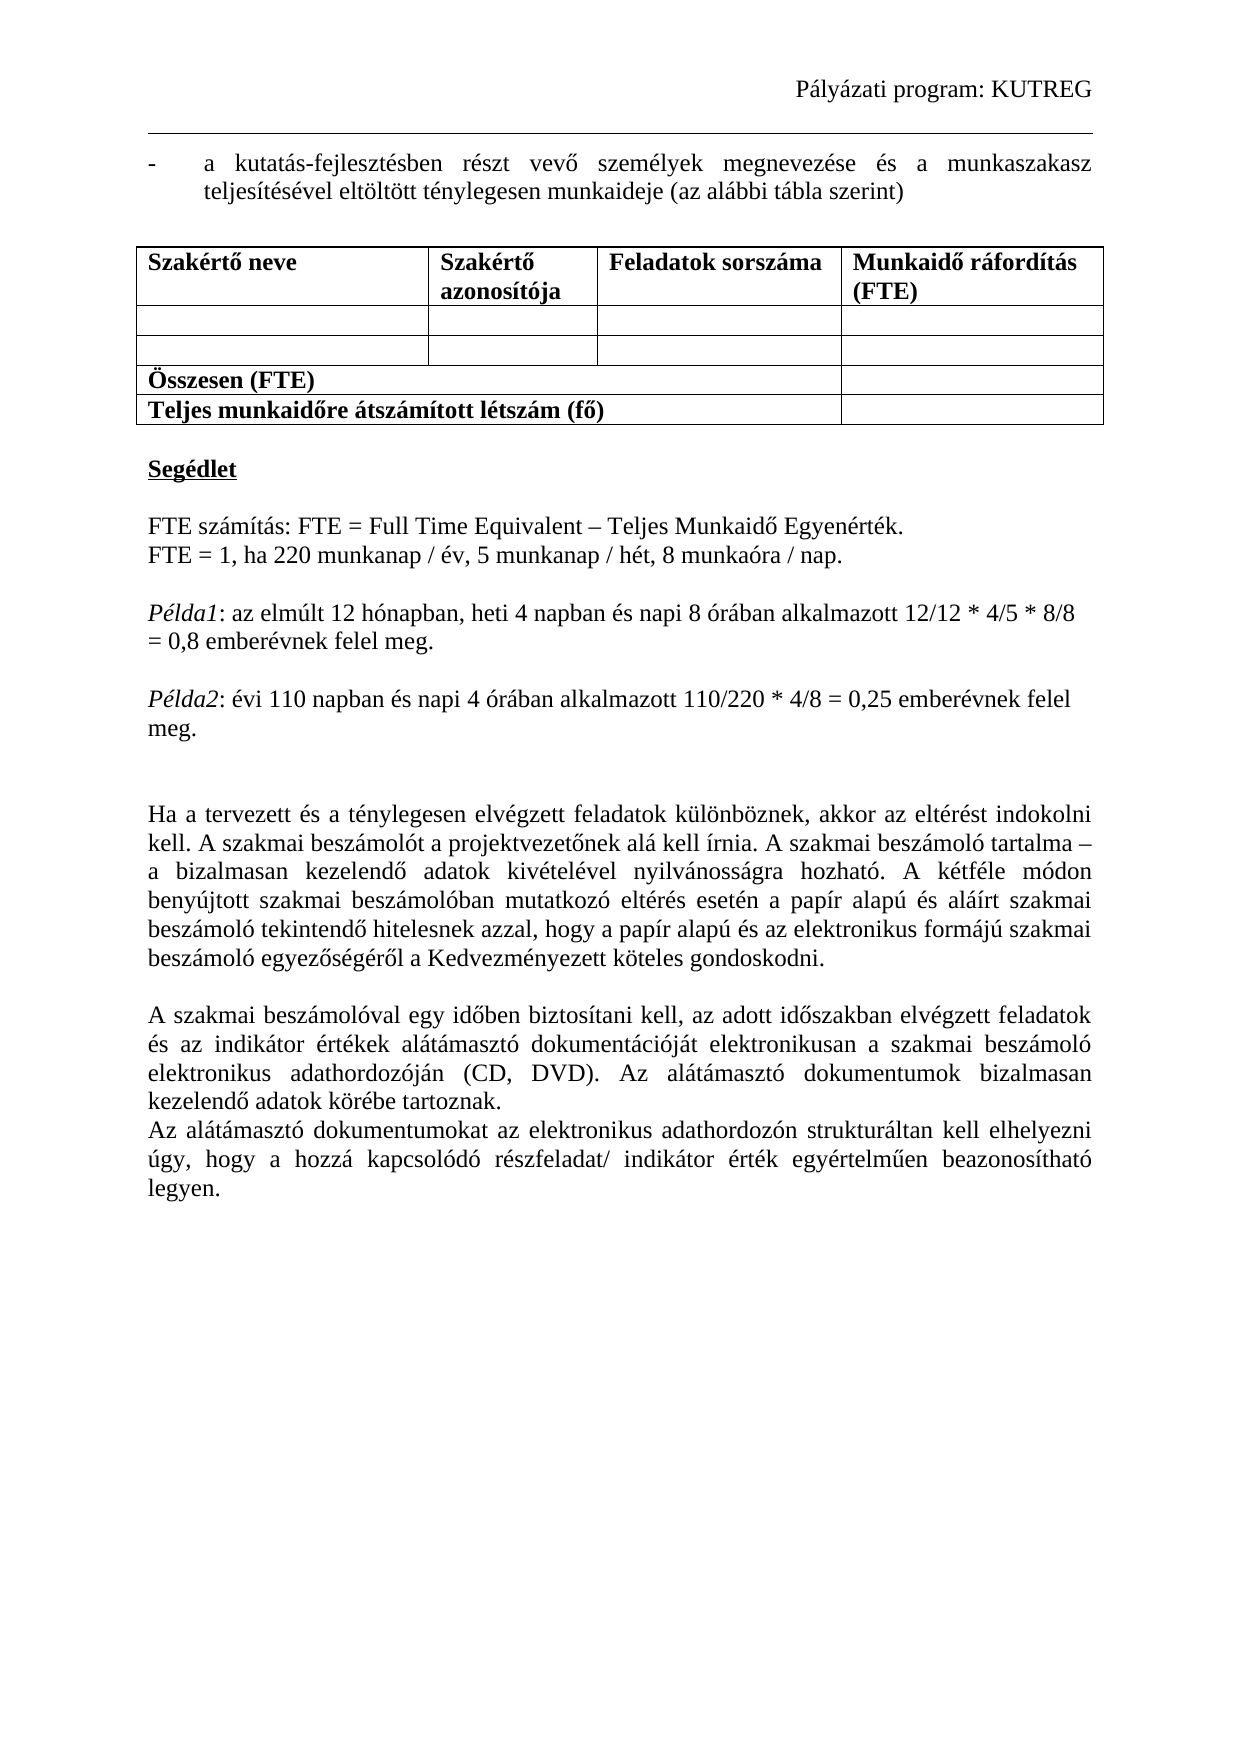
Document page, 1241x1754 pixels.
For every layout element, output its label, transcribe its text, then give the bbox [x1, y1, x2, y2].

table_cell [137, 336, 428, 364]
table_cell [842, 306, 1103, 335]
table_cell [429, 336, 597, 364]
text FTE számítás: FTE = Full Time Equivalent – Teljes Munkaidő Egyenérték. [148, 511, 1093, 540]
text FTE = 1, ha 220 munkanap / év, 5 munkanap / hét, 8 munkaóra / nap. [148, 540, 1093, 569]
table_cell [137, 306, 428, 335]
text Példa2: évi 110 napban és napi 4 órában alkalmazott 110/220 * 4/8 = 0,25 emberévnek felel meg. [148, 684, 1093, 741]
table_cell [842, 336, 1103, 364]
list a kutatás-fejlesztésben részt vevő személyek megnevezése és a munkaszakasz teljesítésével eltöltött ténylegesen munkaideje (az alábbi tábla szerint) [148, 148, 1093, 205]
text Az alátámasztó dokumentumokat az elektronikus adathordozón strukturáltan kell elhelyezni úgy, hogy a hozzá kapcsolódó részfeladat/ indikátor érték egyértelműen beazonosítható legyen. [148, 1115, 1093, 1201]
table_cell Összesen (FTE) [137, 366, 841, 394]
table_cell [598, 306, 841, 335]
table_cell [842, 366, 1103, 394]
table_header Szakértő neve [137, 248, 428, 305]
table_header Szakértő azonosítója [429, 248, 597, 305]
table_cell Teljes munkaidőre átszámított létszám (fő) [137, 395, 841, 424]
table_cell [598, 336, 841, 364]
text A szakmai beszámolóval egy időben biztosítani kell, az adott időszakban elvégzett feladatok és az indikátor értékek alátámasztó dokumentációját elektronikusan a szakmai beszámoló elektronikus adathordozóján (CD, DVD). Az alátámasztó dokumentumok bizalmasan kezelendő adatok körébe tartoznak. [148, 1000, 1093, 1115]
table_header Munkaidő ráfordítás (FTE) [842, 248, 1103, 305]
text Segédlet [148, 454, 1093, 483]
table_cell [429, 306, 597, 335]
text Példa1: az elmúlt 12 hónapban, heti 4 napban és napi 8 órában alkalmazott 12/12 * 4/5 * 8/8 = 0,8 emberévnek felel meg. [148, 598, 1093, 655]
text Ha a tervezett és a ténylegesen elvégzett feladatok különböznek, akkor az eltérést indokolni kell. A szakmai beszámolót a projektvezetőnek alá kell írnia. A szakmai beszámoló tartalma – a bizalmasan kezelendő adatok kivételével nyilvánosságra hozható. A kétféle módon benyújtott szakmai beszámolóban mutatkozó eltérés esetén a papír alapú és aláírt szakmai beszámoló tekintendő hitelesnek azzal, hogy a papír alapú és az elektronikus formájú szakmai beszámoló egyezőségéről a Kedvezményezett köteles gondoskodni. [148, 799, 1093, 971]
table_header Feladatok sorszáma [598, 248, 841, 305]
table_cell [842, 395, 1103, 424]
